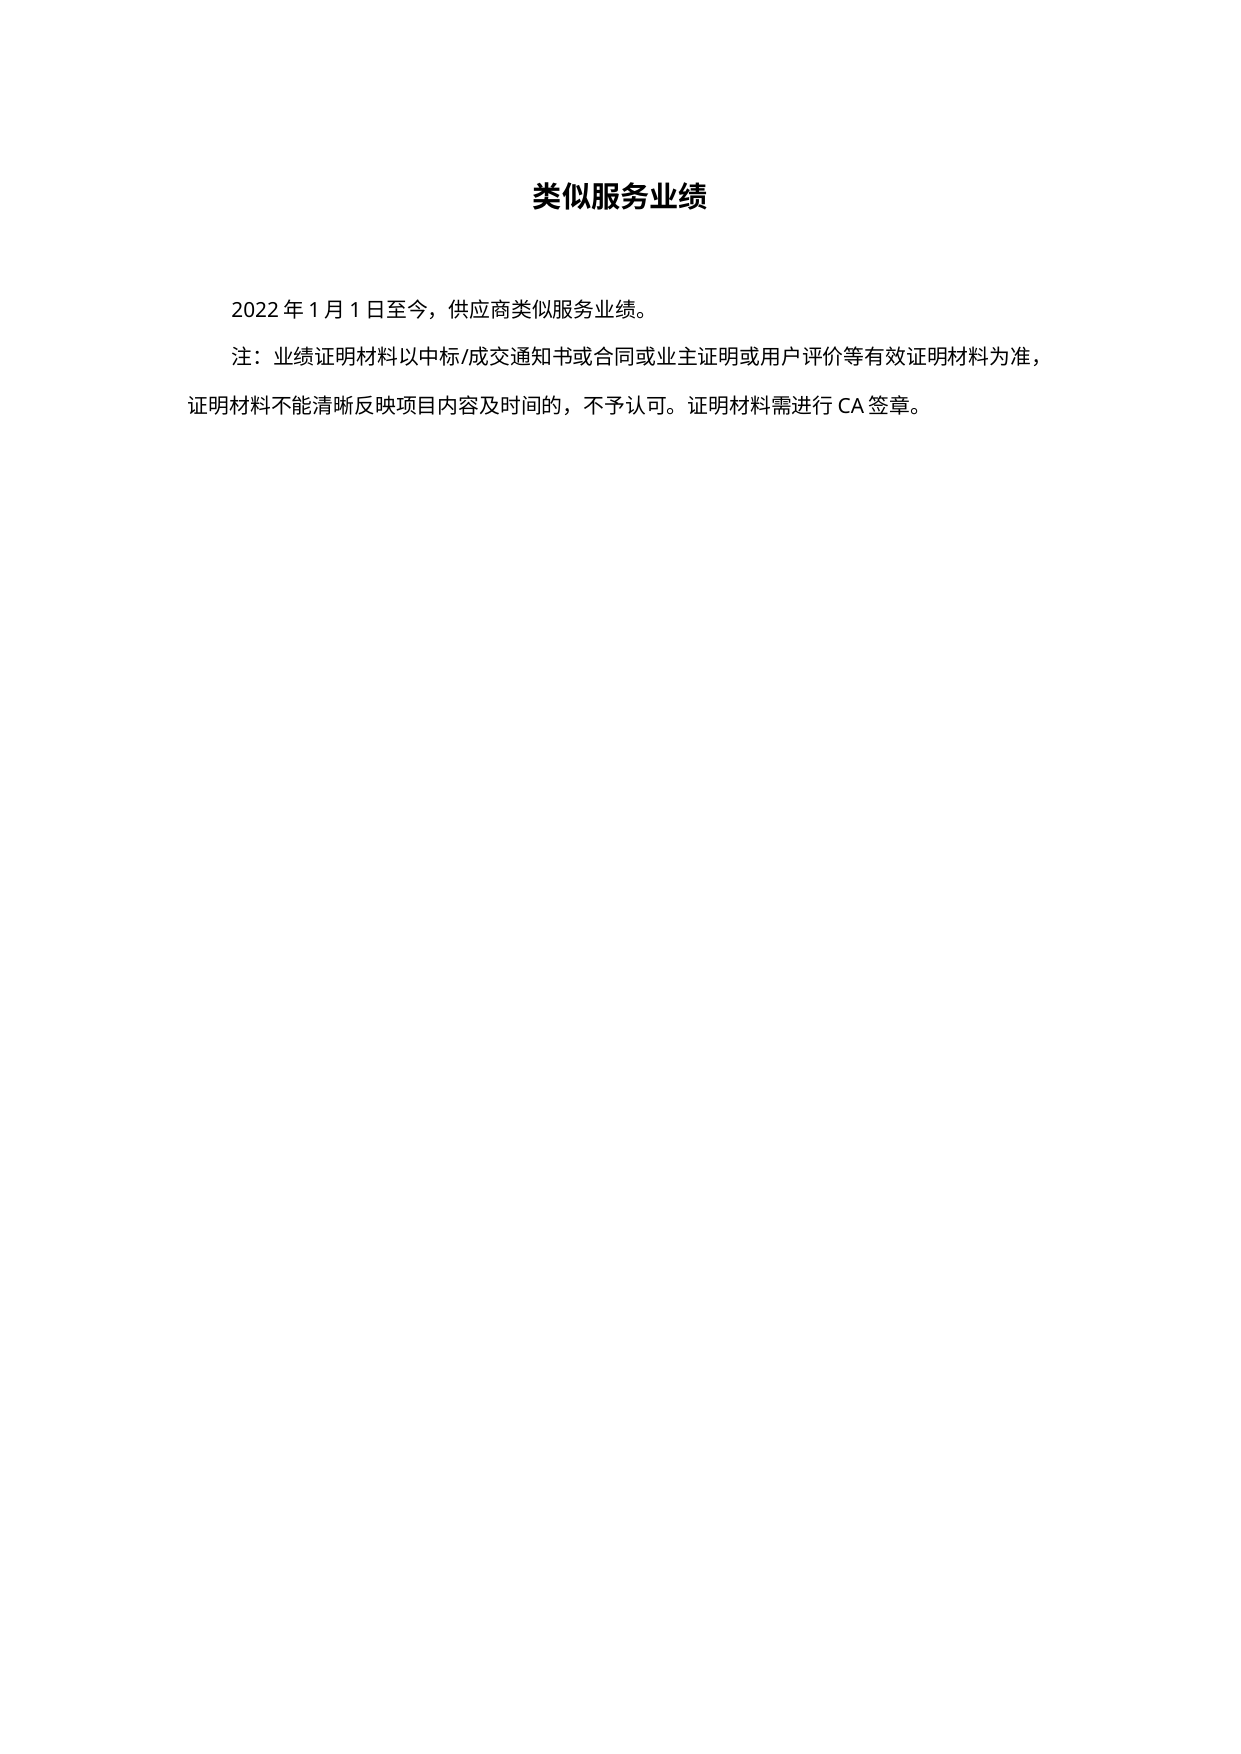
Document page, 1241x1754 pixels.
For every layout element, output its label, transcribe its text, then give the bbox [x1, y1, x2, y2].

text 2022年1月1日至今，供应商类似服务业绩。 [187, 292, 1053, 324]
text 注：业绩证明材料以中标/成交通知书或合同或业主证明或用户评价等有效证明材料为准，证明材料不能清晰反映项目内容及时间的，不予认可。证明材料需进行CA签章。 [187, 339, 1053, 421]
text 类似服务业绩 [187, 162, 1053, 227]
